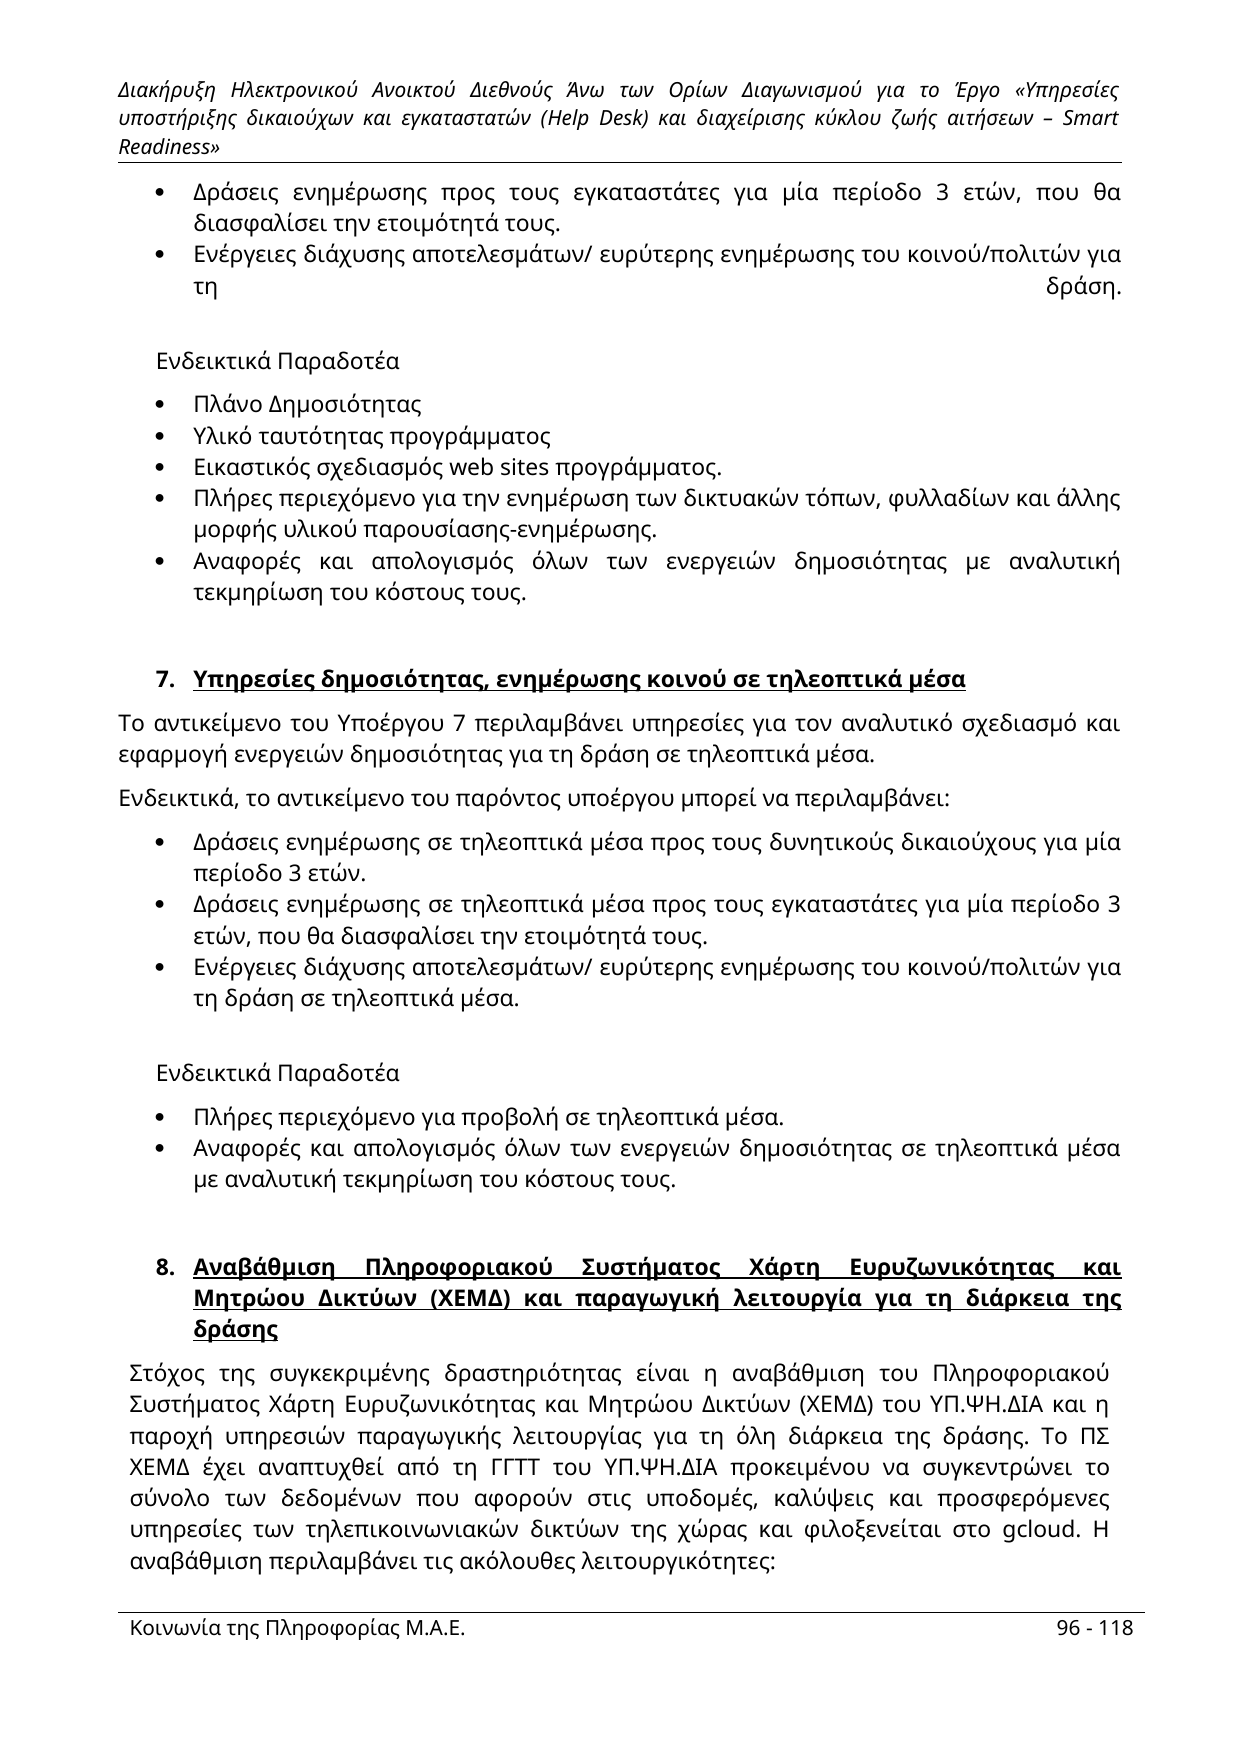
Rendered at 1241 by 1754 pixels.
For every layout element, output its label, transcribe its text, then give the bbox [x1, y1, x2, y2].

list Υλικό ταυτότητας προγράμματος [156, 420, 1122, 451]
list Πλήρες περιεχόμενο για προβολή σε τηλεοπτικά μέσα. [156, 1101, 1122, 1132]
text Ενδεικτικά Παραδοτέα [156, 1026, 1122, 1088]
text Στόχος της συγκεκριμένης δραστηριότητας είναι η αναβάθμιση του Πληροφοριακού Συστήματος Χάρτη Ευρυζωνικότητας και Μητρώου Δικτύων (ΧΕΜΔ) του ΥΠ.ΨΗ.ΔΙΑ και η παροχή υπηρεσιών παραγωγικής λειτουργίας για τη όλη διάρκεια της δράσης. Το ΠΣ ΧΕΜΔ έχει αναπτυχθεί από τη ΓΓΤΤ του ΥΠ.ΨΗ.ΔΙΑ προκειμένου να συγκεντρώνει το σύνολο των δεδομένων που αφορούν στις υποδομές, καλύψεις και προσφερόμενες υπηρεσίες των τηλεπικοινωνιακών δικτύων της χώρας και φιλοξενείται στο gcloud. Η αναβάθμιση περιλαμβάνει τις ακόλουθες λειτουργικότητες: [129, 1357, 1111, 1576]
list Αναφορές και απολογισμός όλων των ενεργειών δημοσιότητας σε τηλεοπτικά μέσα με αναλυτική τεκμηρίωση του κόστους τους. [156, 1132, 1122, 1195]
text Ενδεικτικά Παραδοτέα [156, 345, 1122, 376]
list Αναφορές και απολογισμός όλων των ενεργειών δημοσιότητας με αναλυτική τεκμηρίωση του κόστους τους. [156, 545, 1122, 607]
list Πλάνο Δημοσιότητας [156, 388, 1122, 420]
list Δράσεις ενημέρωσης προς τους εγκαταστάτες για μία περίοδο 3 ετών, που θα διασφαλίσει την ετοιμότητά τους. [156, 176, 1122, 238]
list Υπηρεσίες δημοσιότητας, ενημέρωσης κοινού σε τηλεοπτικά μέσα [156, 663, 1122, 695]
list Αναβάθμιση Πληροφοριακού Συστήματος Χάρτη Ευρυζωνικότητας και Μητρώου Δικτύων (ΧΕΜΔ) και παραγωγική λειτουργία για τη διάρκεια της δράσης [156, 1251, 1122, 1345]
list Ενέργειες διάχυσης αποτελεσμάτων/ ευρύτερης ενημέρωσης του κοινού/πολιτών για τη δράση σε τηλεοπτικά μέσα. [156, 951, 1122, 1013]
text Ενδεικτικά, το αντικείμενο του παρόντος υποέργου μπορεί να περιλαμβάνει: [118, 782, 1122, 813]
list Δράσεις ενημέρωσης σε τηλεοπτικά μέσα προς τους δυνητικούς δικαιούχους για μία περίοδο 3 ετών. [156, 826, 1122, 888]
list Δράσεις ενημέρωσης σε τηλεοπτικά μέσα προς τους εγκαταστάτες για μία περίοδο 3 ετών, που θα διασφαλίσει την ετοιμότητά τους. [156, 888, 1122, 951]
list Πλήρες περιεχόμενο για την ενημέρωση των δικτυακών τόπων, φυλλαδίων και άλλης μορφής υλικού παρουσίασης-ενημέρωσης. [156, 482, 1122, 545]
text Το αντικείμενο του Υποέργου 7 περιλαμβάνει υπηρεσίες για τον αναλυτικό σχεδιασμό και εφαρμογή ενεργειών δημοσιότητας για τη δράση σε τηλεοπτικά μέσα. [118, 707, 1122, 770]
list Εικαστικός σχεδιασμός web sites προγράμματος. [156, 451, 1122, 482]
list Ενέργειες διάχυσης αποτελεσμάτων/ ευρύτερης ενημέρωσης του κοινού/πολιτών για τη δράση. [156, 238, 1122, 332]
